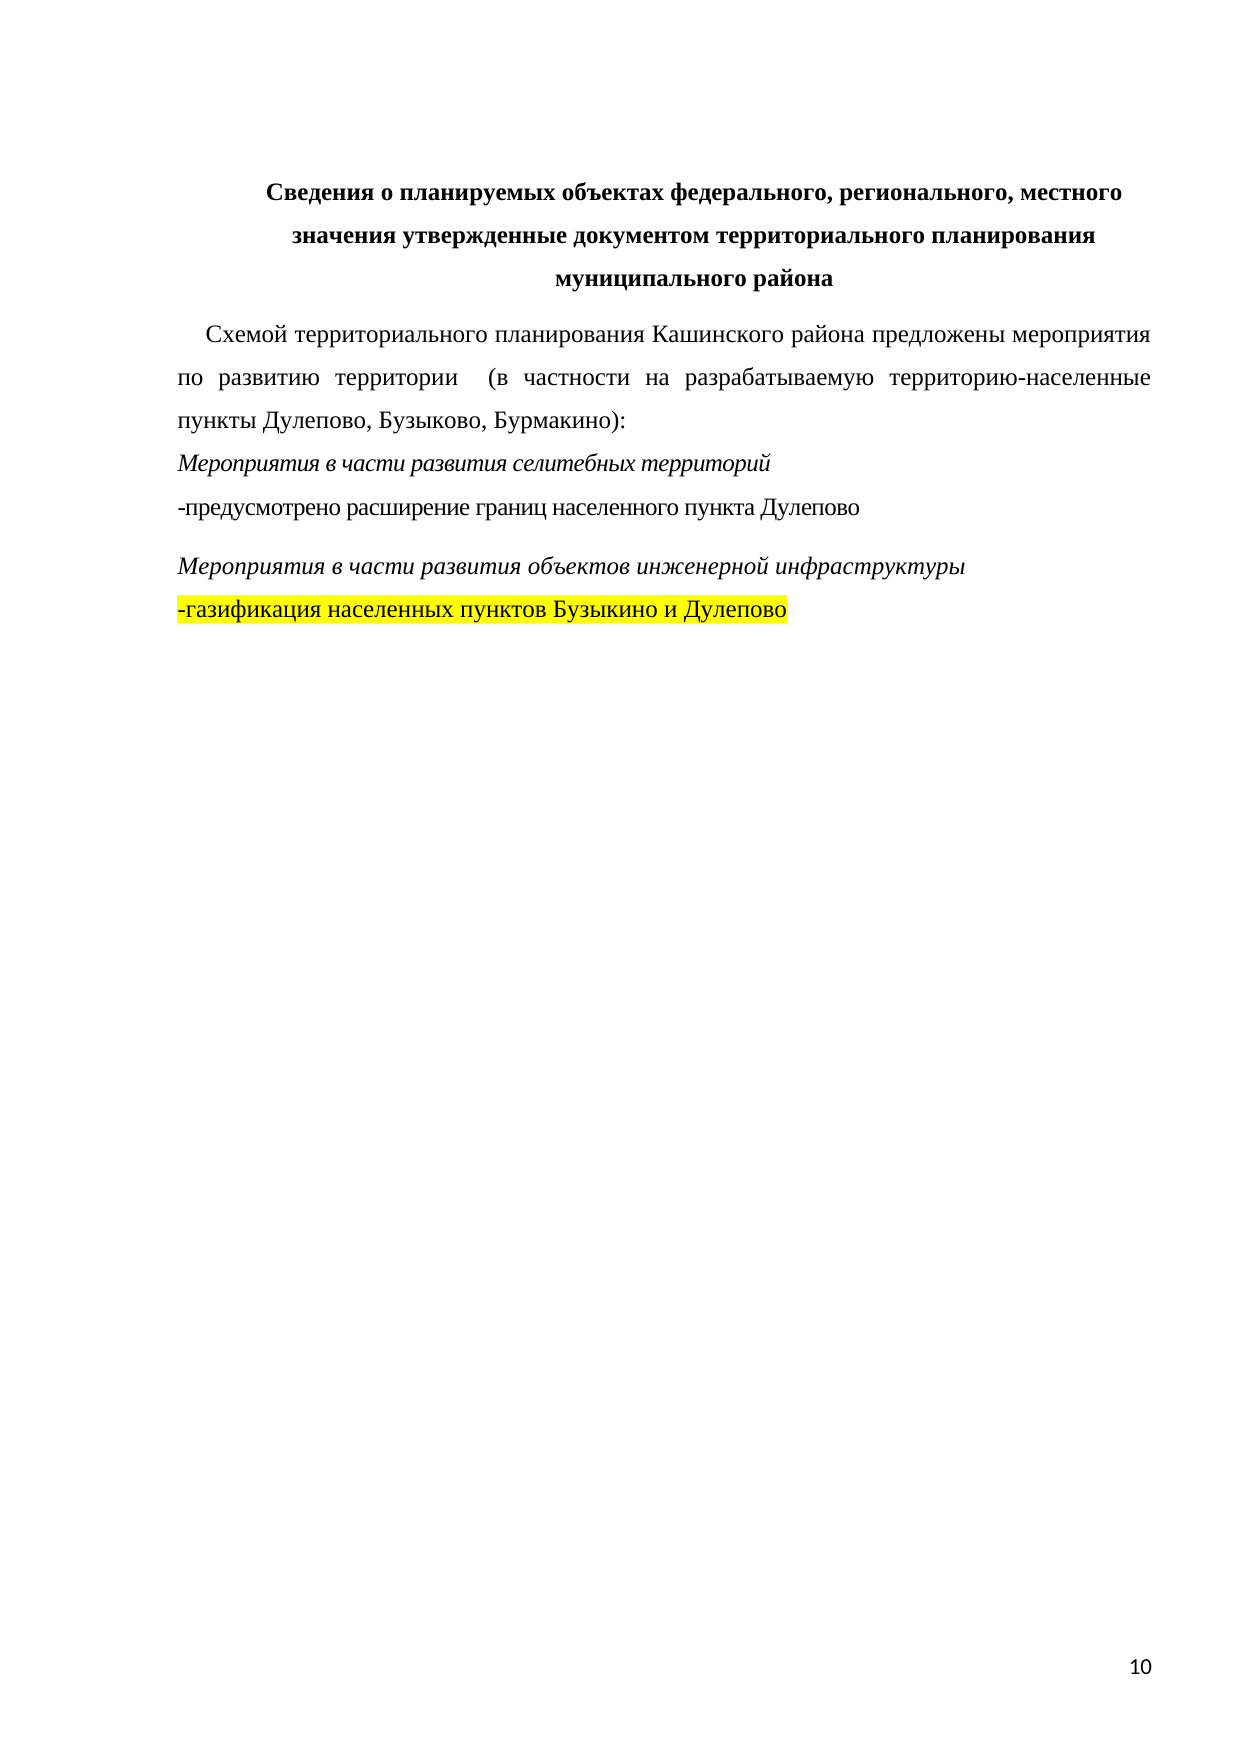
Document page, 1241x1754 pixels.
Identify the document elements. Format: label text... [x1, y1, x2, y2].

text Мероприятия в части развития селитебных территорий [177, 448, 1152, 477]
text -газификация населенных пунктов Бузыкино и Дулепово [177, 594, 1152, 623]
subtitle Сведения о планируемых объектах федерального, регионального, местного значения утвержденные документом территориального планирования муниципального района [236, 177, 1152, 292]
text -предусмотрено расширение границ населенного пункта Дулепово [177, 492, 1152, 520]
text Схемой территориального планирования Кашинского района предложены мероприятия по развитию территории (в частности на разрабатываемую территорию-населенные пункты Дулепово, Бузыково, Бурмакино): [177, 319, 1152, 434]
text Мероприятия в части развития объектов инженерной инфраструктуры [177, 551, 1152, 580]
